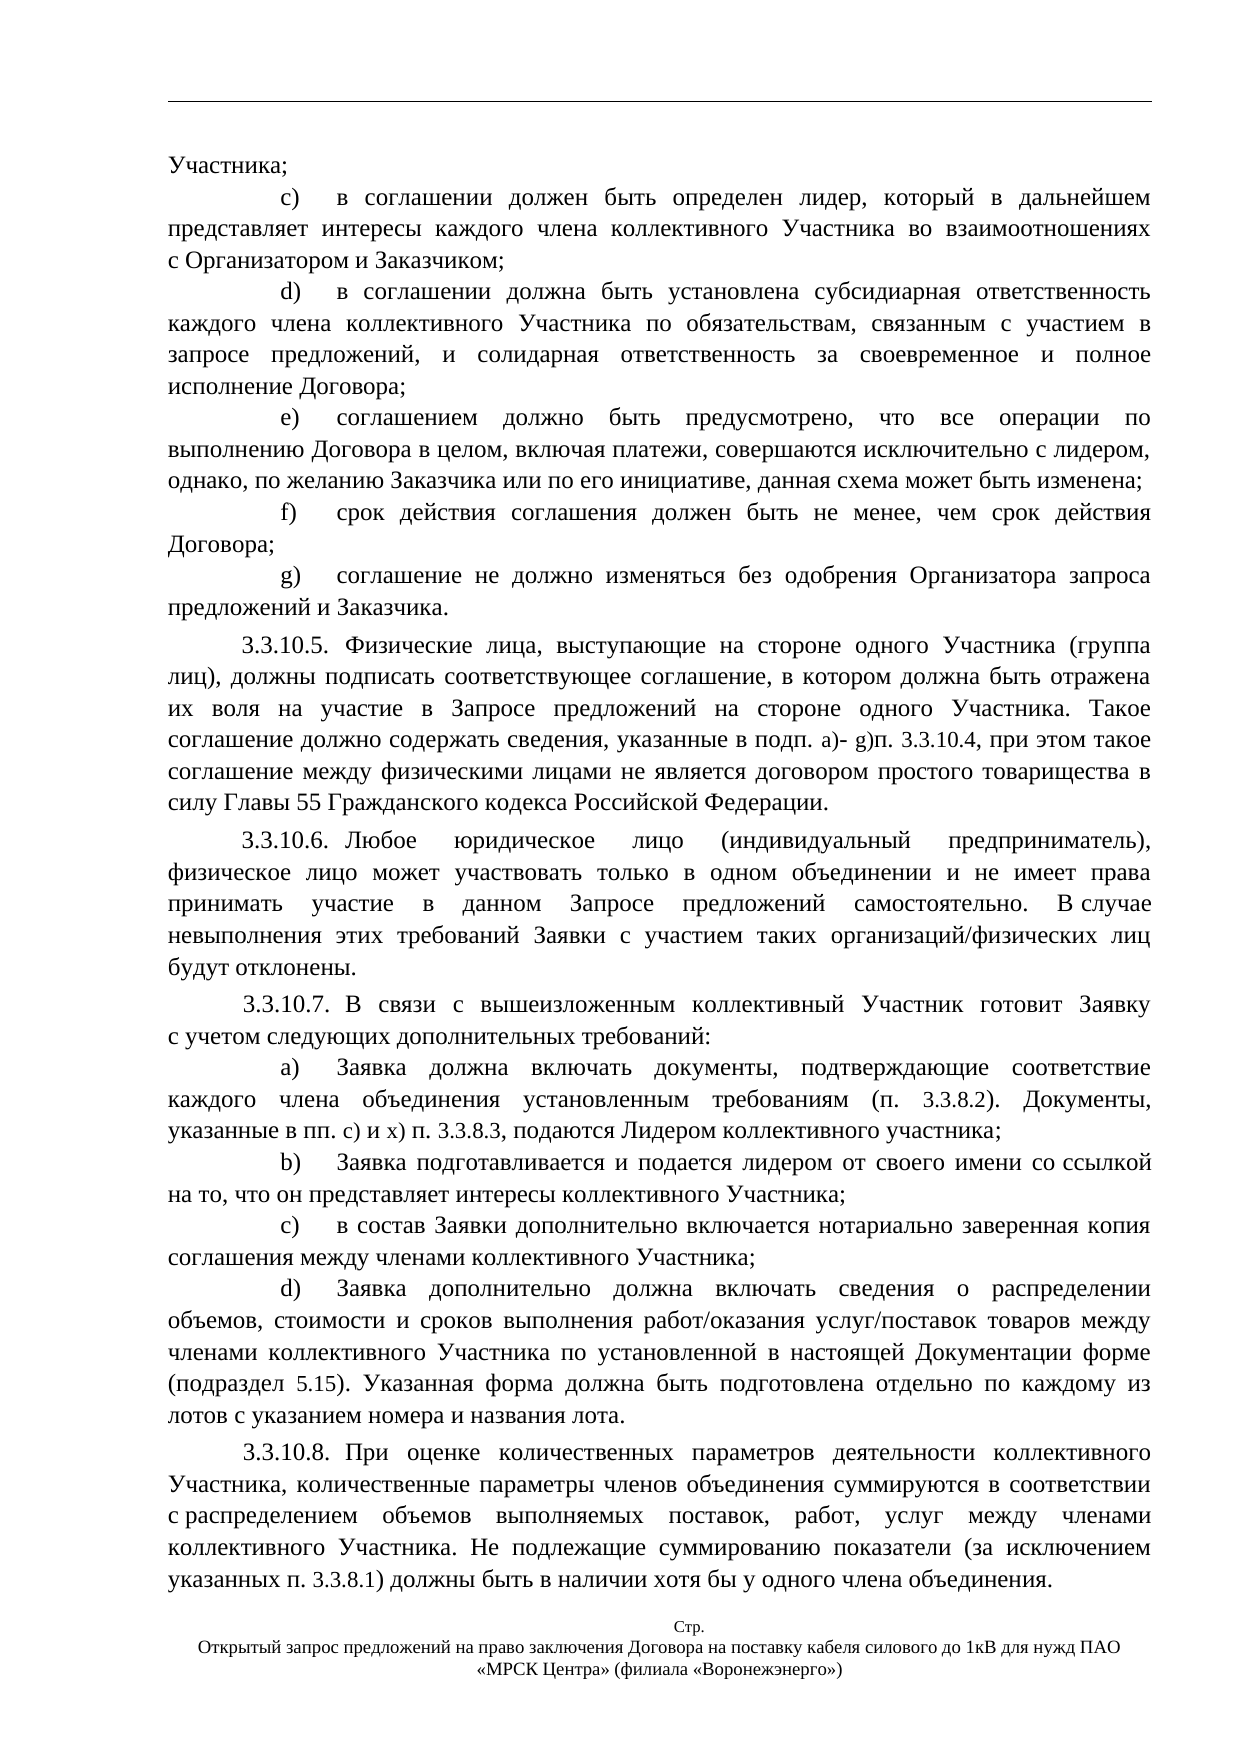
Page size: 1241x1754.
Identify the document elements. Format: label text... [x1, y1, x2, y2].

list в состав Заявки дополнительно включается нотариально заверенная копия соглашения между членами коллективного Участника; [168, 1210, 1152, 1271]
list соглашением должно быть предусмотрено, что все операции по выполнению Договора в целом, включая платежи, совершаются исключительно с лидером, однако, по желанию Заказчика или по его инициативе, данная схема может быть изменена; [168, 402, 1152, 494]
list в соглашении должен быть определен лидер, который в дальнейшем представляет интересы каждого члена коллективного Участника во взаимоотношениях с Организатором и Заказчиком; [168, 182, 1152, 273]
list Заявка должна включать документы, подтверждающие соответствие каждого члена объединения установленным требованиям (п. 3.3.8.2). Документы, указанные в пп. с) и х) п. 3.3.8.3, подаются Лидером коллективного участника; [168, 1052, 1152, 1144]
list соглашение не должно изменяться без одобрения Организатора запроса предложений и Заказчика. [168, 560, 1152, 621]
list срок действия соглашения должен быть не менее, чем срок действия Договора; [168, 497, 1152, 557]
list В связи с вышеизложенным коллективный Участник готовит Заявку с учетом следующих дополнительных требований: [168, 989, 1152, 1050]
list При оценке количественных параметров деятельности коллективного Участника, количественные параметры членов объединения суммируются в соответствии с распределением объемов выполняемых поставок, работ, услуг между членами коллективного Участника. Не подлежащие суммированию показатели (за исключением указанных п. 3.3.8.1) должны быть в наличии хотя бы у одного члена объединения. [168, 1437, 1152, 1592]
list в соглашении должна быть установлена субсидиарная ответственность каждого члена коллективного Участника по обязательствам, связанным с участием в запросе предложений, и солидарная ответственность за своевременное и полное исполнение Договора; [168, 276, 1152, 400]
list Физические лица, выступающие на стороне одного Участника (группа лиц), должны подписать соответствующее соглашение, в котором должна быть отражена их воля на участие в Запросе предложений на стороне одного Участника. Такое соглашение должно содержать сведения, указанные в подп. a)- g)п. 3.3.10.4, при этом такое соглашение между физическими лицами не является договором простого товарищества в силу Главы 55 Гражданского кодекса Российской Федерации. [168, 630, 1152, 816]
list Любое юридическое лицо (индивидуальный предприниматель), физическое лицо может участвовать только в одном объединении и не имеет права принимать участие в данном Запросе предложений самостоятельно. В случае невыполнения этих требований Заявки с участием таких организаций/физических лиц будут отклонены. [168, 825, 1152, 980]
list Заявка подготавливается и подается лидером от своего имени со ссылкой на то, что он представляет интересы коллективного Участника; [168, 1147, 1152, 1207]
list Заявка дополнительно должна включать сведения о распределении объемов, стоимости и сроков выполнения работ/оказания услуг/поставок товаров между членами коллективного Участника по установленной в настоящей Документации форме (подраздел 5.15). Указанная форма должна быть подготовлена отдельно по каждому из лотов с указанием номера и названия лота. [168, 1273, 1152, 1428]
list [168, 150, 1152, 179]
